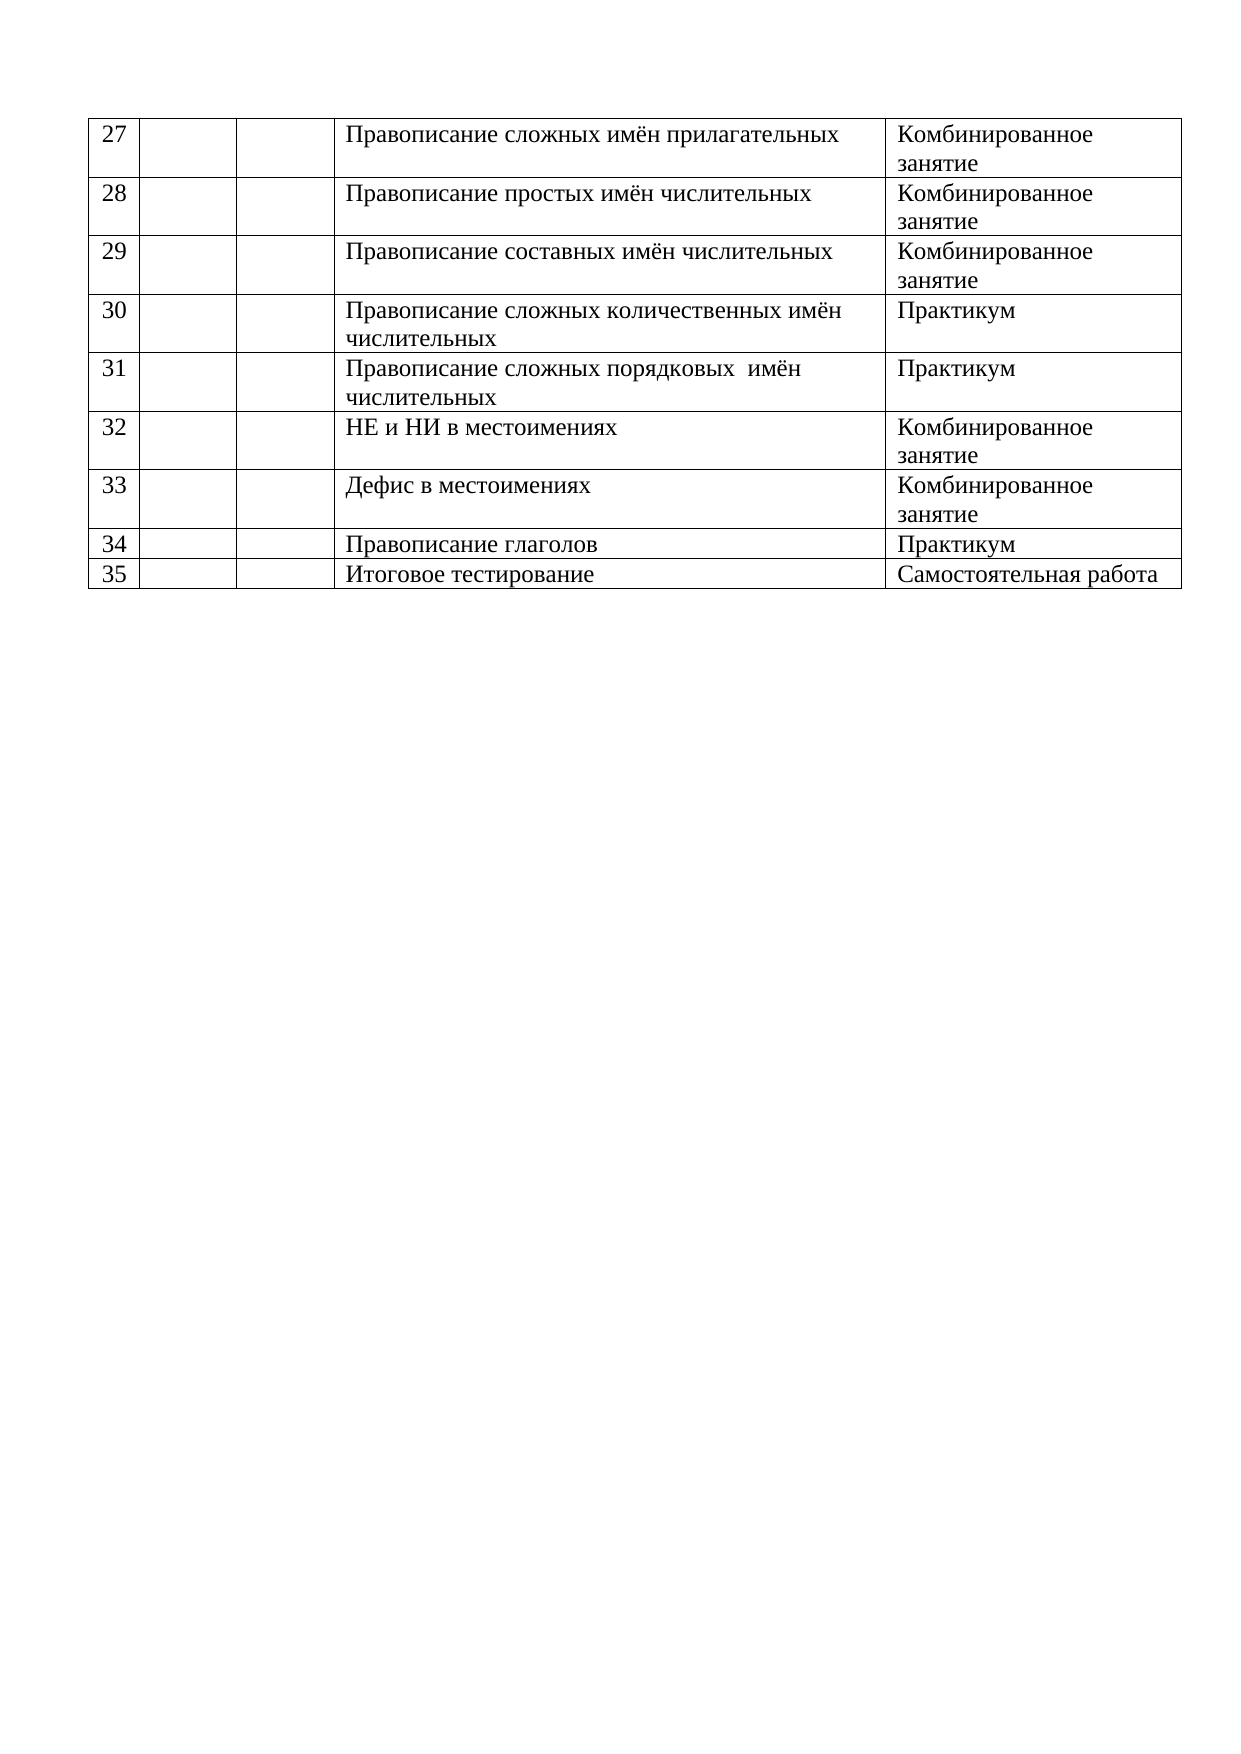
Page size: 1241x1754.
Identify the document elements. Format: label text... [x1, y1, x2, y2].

table_cell [140, 236, 236, 294]
table_cell [237, 470, 334, 528]
table_cell Практикум [886, 295, 1181, 352]
table_cell Правописание глаголов [335, 529, 885, 558]
table_cell 28 [89, 178, 139, 235]
table_cell 31 [89, 353, 139, 411]
table_cell [140, 529, 236, 558]
table_cell 30 [89, 295, 139, 352]
table_cell [237, 119, 334, 177]
table_cell [140, 559, 236, 587]
table_cell Комбинированное занятие [886, 470, 1181, 528]
table_cell [237, 178, 334, 235]
table_cell 32 [89, 412, 139, 469]
table_cell [140, 178, 236, 235]
table_cell [140, 353, 236, 411]
table_cell Комбинированное занятие [886, 178, 1181, 235]
table_cell 27 [89, 119, 139, 177]
table_cell Практикум [886, 529, 1181, 558]
table_cell [237, 236, 334, 294]
table_cell [237, 295, 334, 352]
table_cell [237, 353, 334, 411]
table_cell [140, 119, 236, 177]
table_cell 33 [89, 470, 139, 528]
table_cell Дефис в местоимениях [335, 470, 885, 528]
table_cell Комбинированное занятие [886, 412, 1181, 469]
table_cell [140, 470, 236, 528]
table_cell Правописание сложных количественных имён числительных [335, 295, 885, 352]
table_cell Итоговое тестирование [335, 559, 885, 587]
table_cell 34 [89, 529, 139, 558]
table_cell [886, 119, 1181, 177]
table_cell Самостоятельная работа [886, 559, 1181, 587]
table_cell Практикум [886, 353, 1181, 411]
table_cell 35 [89, 559, 139, 587]
table_cell [237, 412, 334, 469]
table_cell [140, 412, 236, 469]
table_cell Правописание составных имён числительных [335, 236, 885, 294]
table_cell Правописание сложных порядковых имён числительных [335, 353, 885, 411]
table_cell [140, 295, 236, 352]
table_cell Правописание простых имён числительных [335, 178, 885, 235]
table_cell Правописание сложных имён прилагательных [335, 119, 885, 177]
table_cell [237, 529, 334, 558]
table_cell 29 [89, 236, 139, 294]
table_cell НЕ и НИ в местоимениях [335, 412, 885, 469]
table_cell Комбинированное занятие [886, 236, 1181, 294]
table_cell [237, 559, 334, 587]
